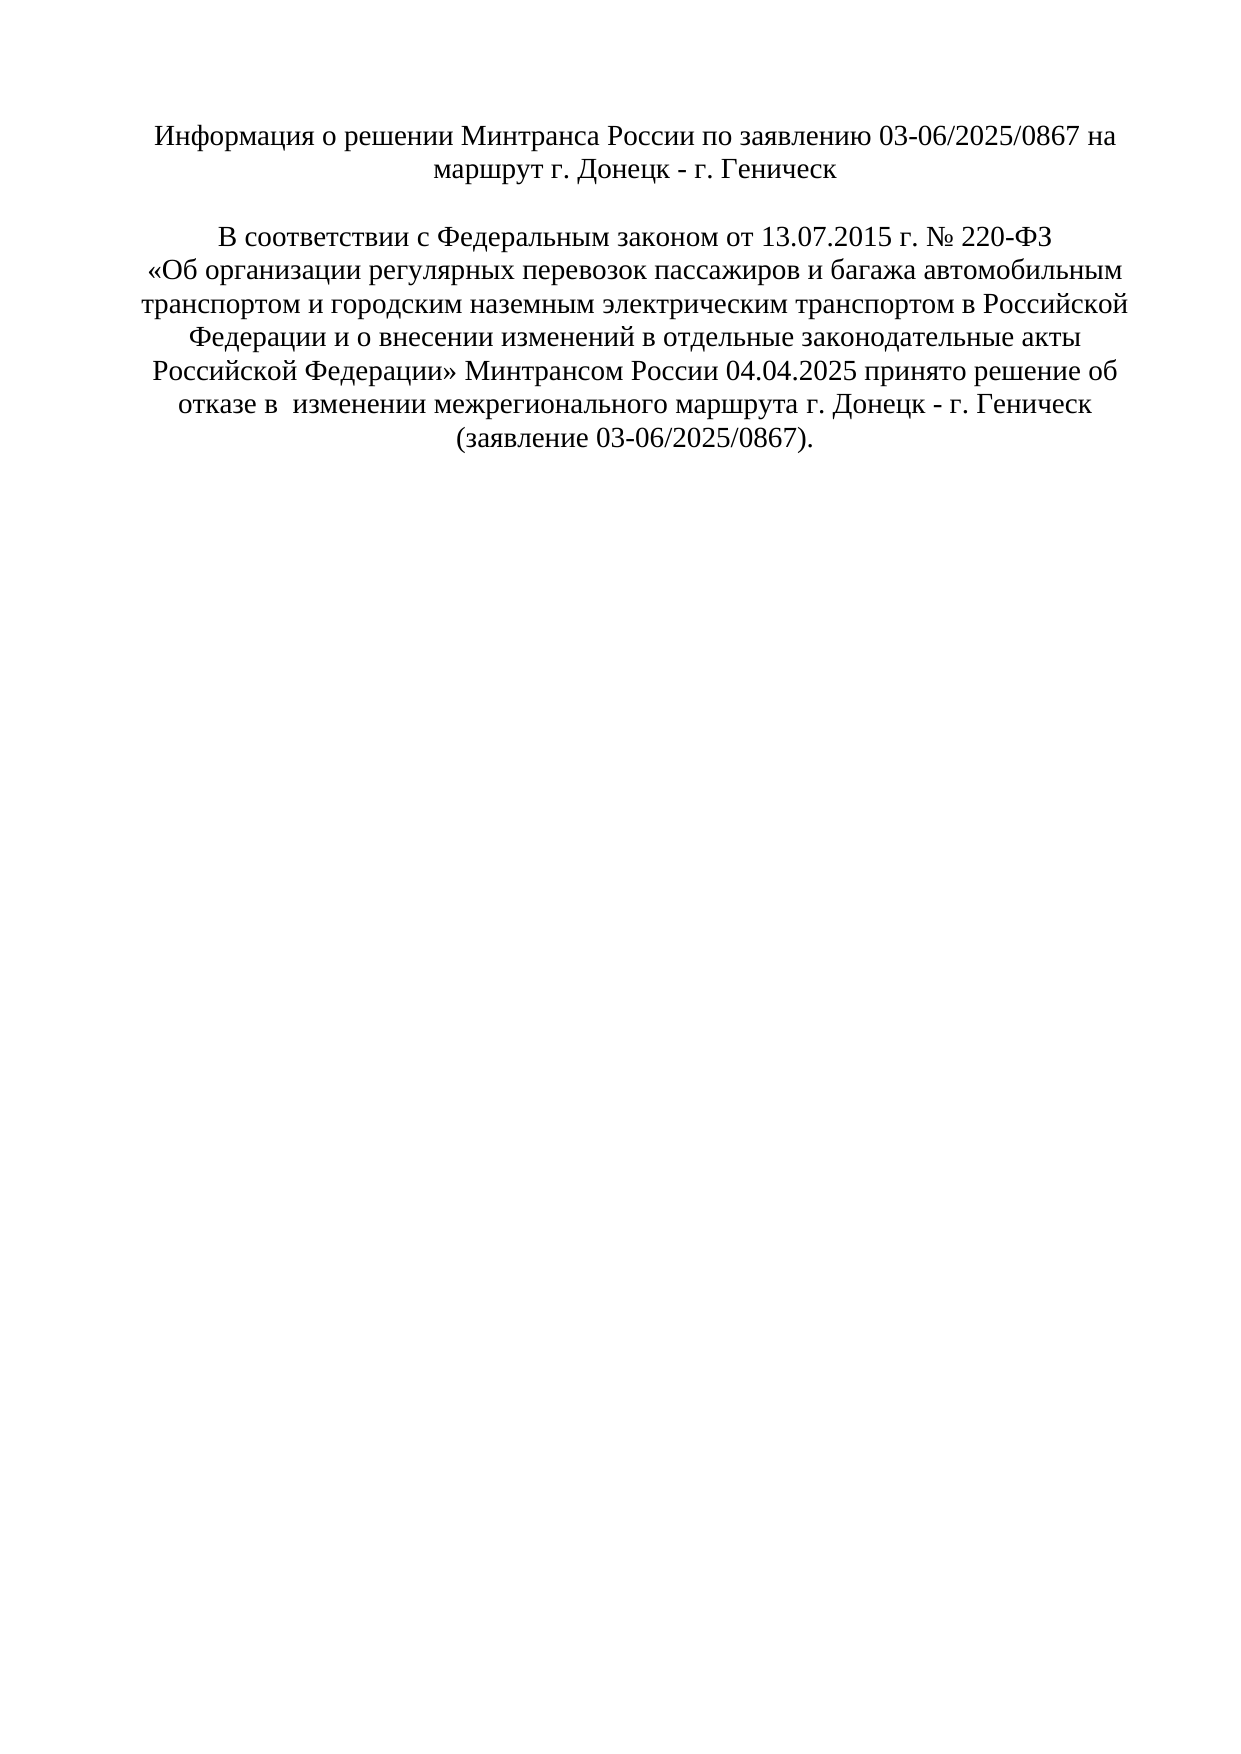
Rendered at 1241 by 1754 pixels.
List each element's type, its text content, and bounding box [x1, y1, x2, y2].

text В соответствии с Федеральным законом от 13.07.2015 г. № 220-ФЗ «Об организации регулярных перевозок пассажиров и багажа автомобильным транспортом и городским наземным электрическим транспортом в Российской Федерации и о внесении изменений в отдельные законодательные акты Российской Федерации» Минтрансом России 04.04.2025 принято решение об отказе в изменении межрегионального маршрута г. Донецк - г. Геническ (заявление 03-06/2025/0867). [118, 219, 1152, 453]
text Информация о решении Минтранса России по заявлению 03-06/2025/0867 на маршрут г. Донецк - г. Геническ [118, 118, 1152, 185]
